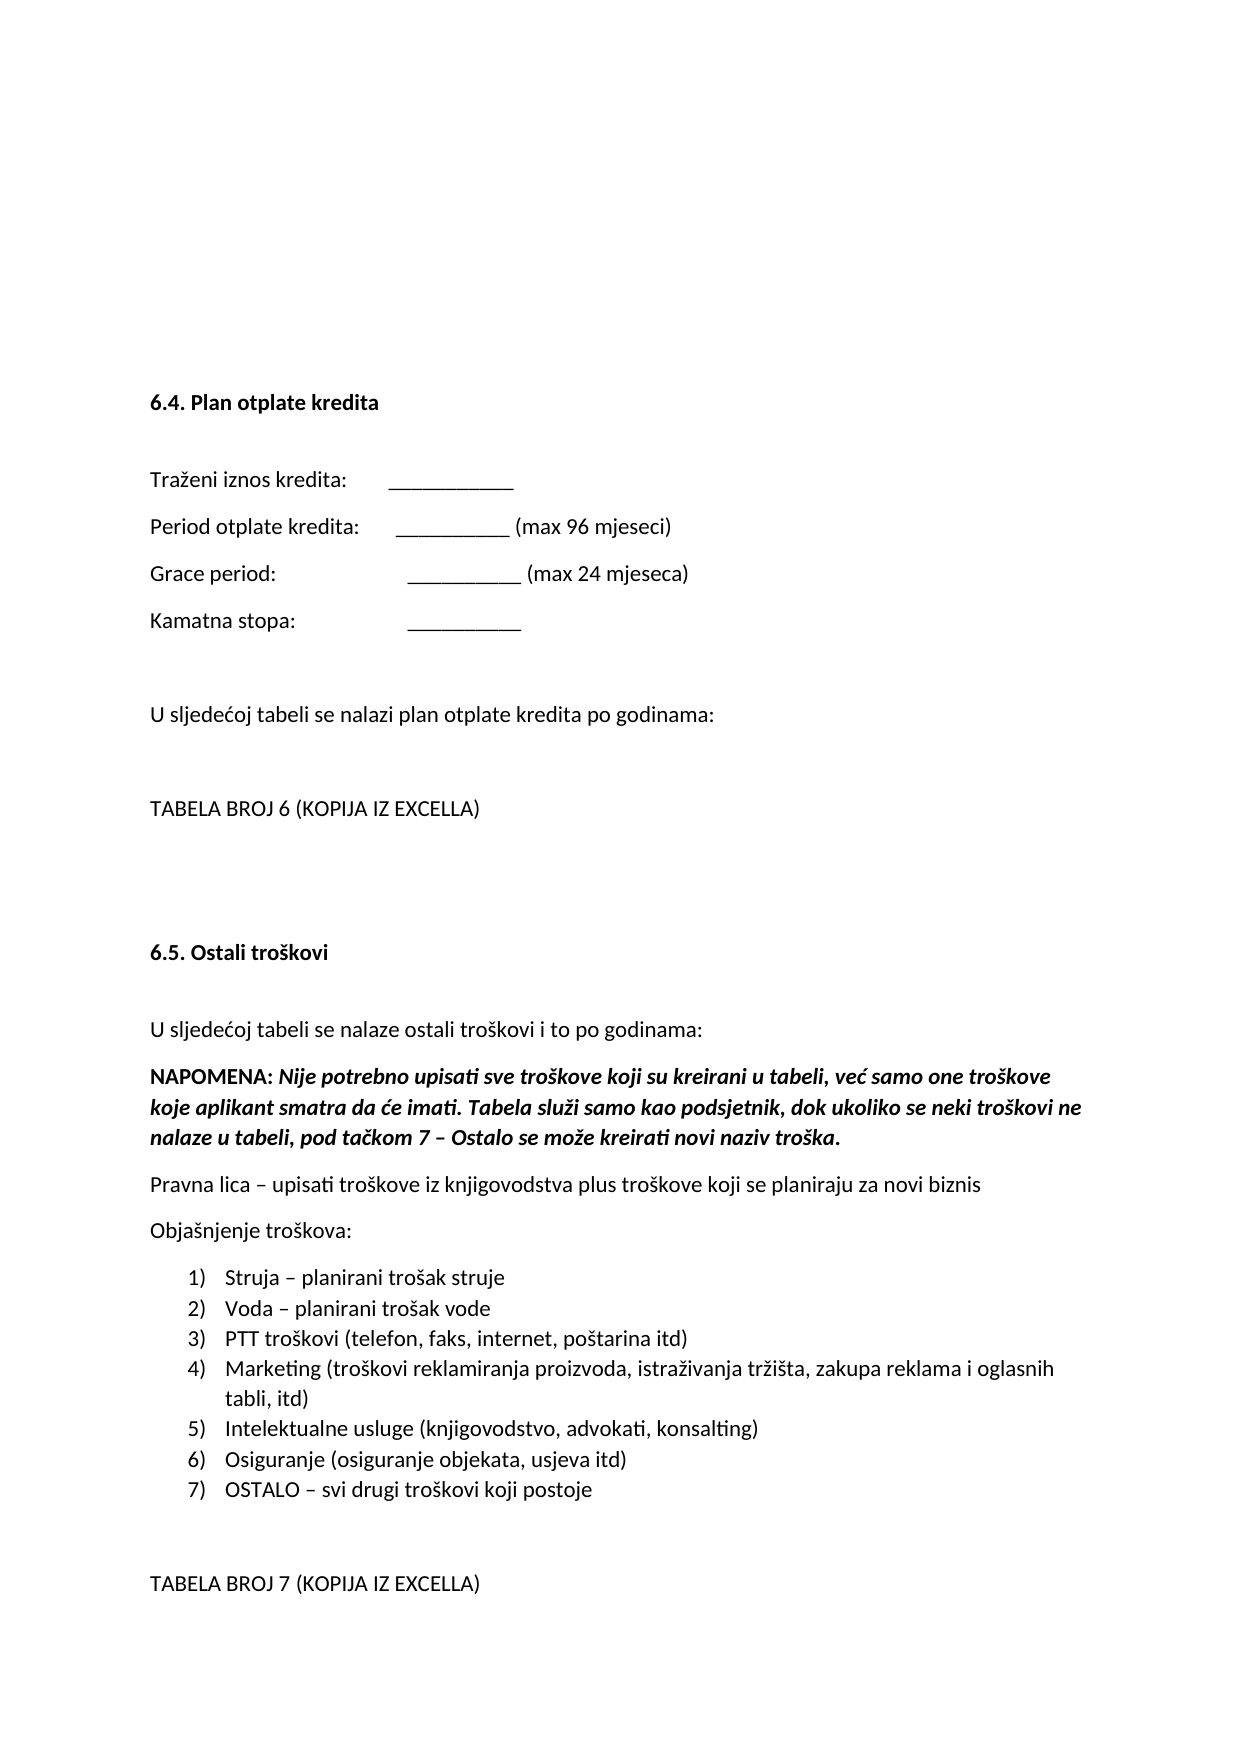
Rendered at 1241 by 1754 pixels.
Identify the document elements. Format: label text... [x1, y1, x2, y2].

text Period otplate kredita: __________ (max 96 mjeseci) [150, 512, 1090, 541]
text U sljedećoj tabeli se nalazi plan otplate kredita po godinama: [150, 700, 1090, 728]
text NAPOMENA: Nije potrebno upisati sve troškove koji su kreirani u tabeli, već samo one troškove koje aplikant smatra da će imati. Tabela služi samo kao podsjetnik, dok ukoliko se neki troškovi ne nalaze u tabeli, pod tačkom 7 – Ostalo se može kreirati novi naziv troška. [150, 1062, 1090, 1151]
list Marketing (troškovi reklamiranja proizvoda, istraživanja tržišta, zakupa reklama i oglasnih tabli, itd) [187, 1354, 1090, 1412]
text Pravna lica – upisati troškove iz knjigovodstva plus troškove koji se planiraju za novi biznis [150, 1170, 1090, 1198]
list PTT troškovi (telefon, faks, internet, poštarina itd) [187, 1324, 1090, 1352]
text Traženi iznos kredita: ___________ [150, 466, 1090, 494]
list Struja – planirani trošak struje [187, 1263, 1090, 1292]
list Osiguranje (osiguranje objekata, usjeva itd) [187, 1445, 1090, 1473]
list Voda – planirani trošak vode [187, 1294, 1090, 1322]
text Grace period: __________ (max 24 mjeseca) [150, 559, 1090, 587]
subtitle 6.4. Plan otplate kredita [150, 388, 1090, 417]
list OSTALO – svi drugi troškovi koji postoje [187, 1475, 1090, 1503]
list Intelektualne usluge (knjigovodstvo, advokati, konsalting) [187, 1414, 1090, 1443]
subtitle 6.5. Ostali troškovi [150, 938, 1090, 967]
text Kamatna stopa: __________ [150, 606, 1090, 634]
text U sljedećoj tabeli se nalaze ostali troškovi i to po godinama: [150, 1016, 1090, 1044]
text TABELA BROJ 6 (KOPIJA IZ EXCELLA) [150, 794, 1090, 822]
text TABELA BROJ 7 (KOPIJA IZ EXCELLA) [150, 1569, 1090, 1597]
text Objašnjenje troškova: [150, 1217, 1090, 1245]
